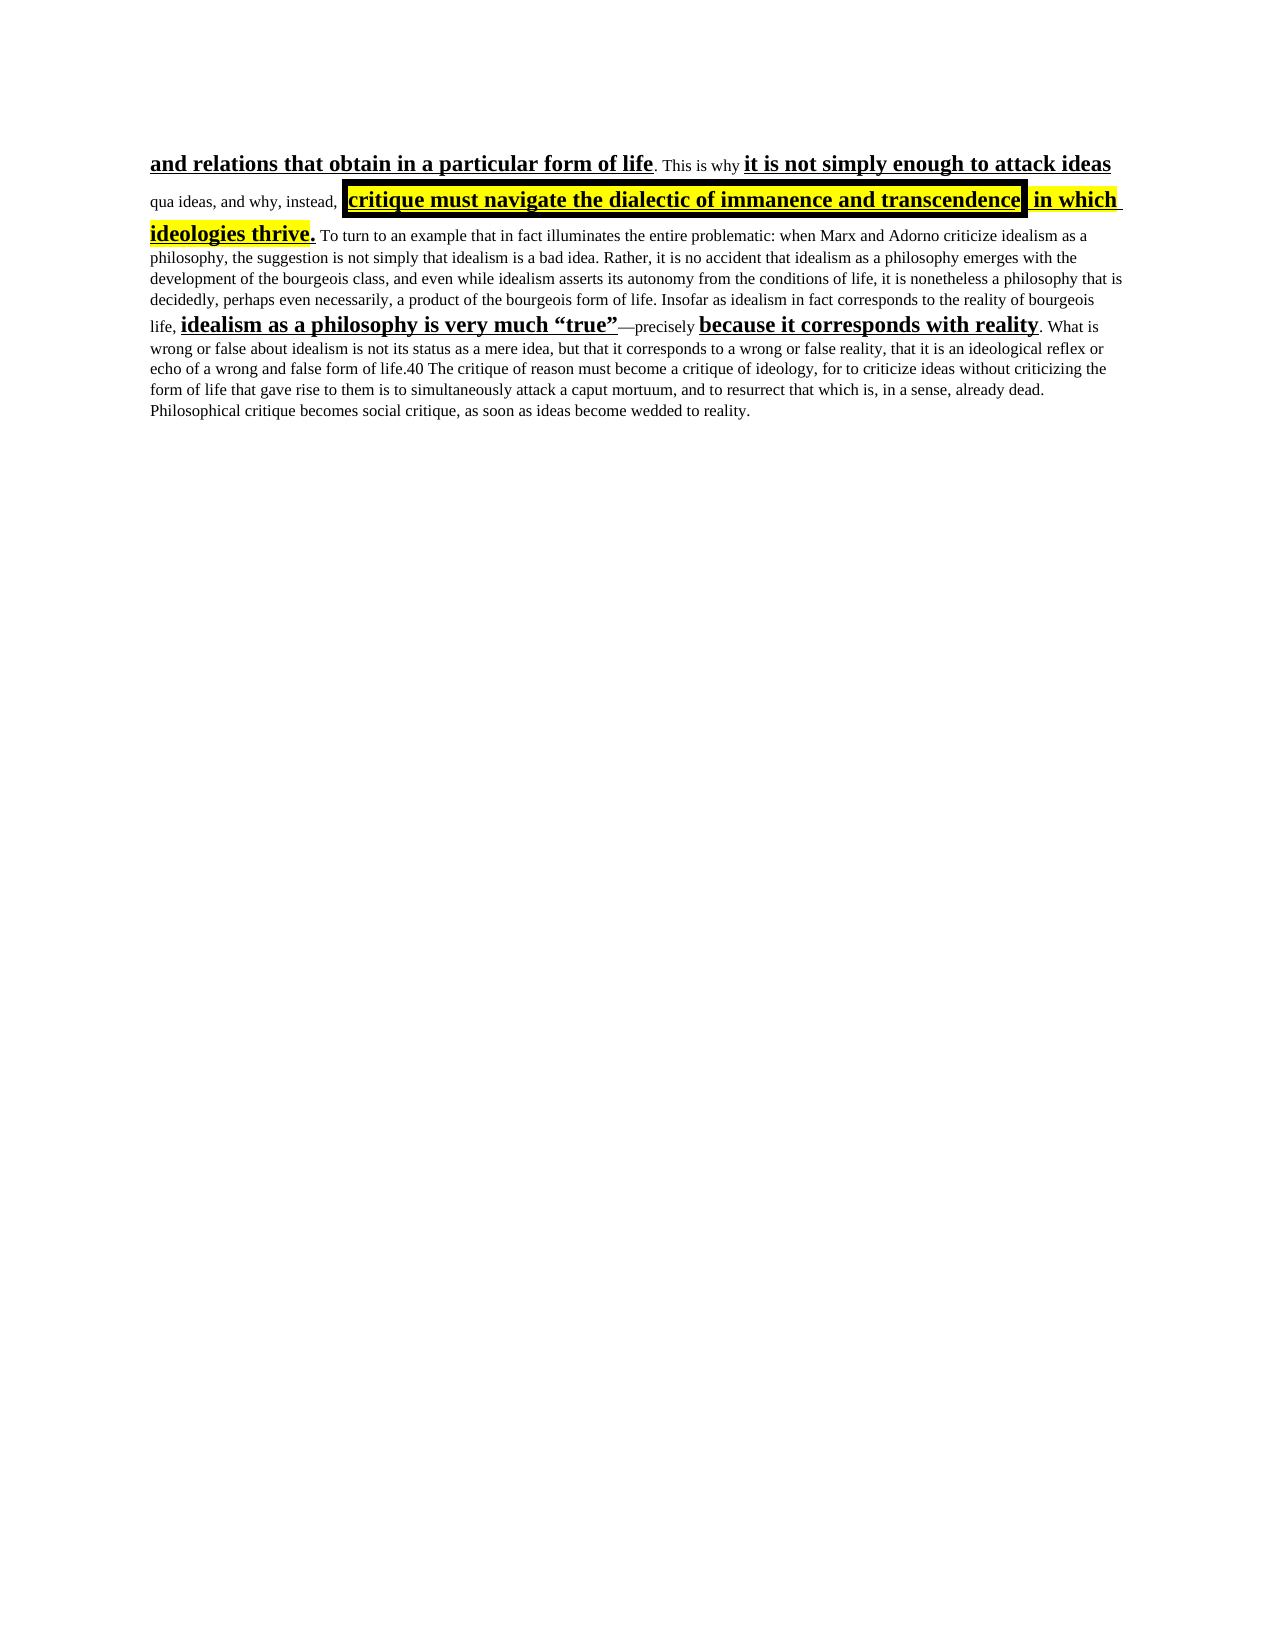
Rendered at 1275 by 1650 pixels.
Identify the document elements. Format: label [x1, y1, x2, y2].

text [150, 150, 1125, 419]
